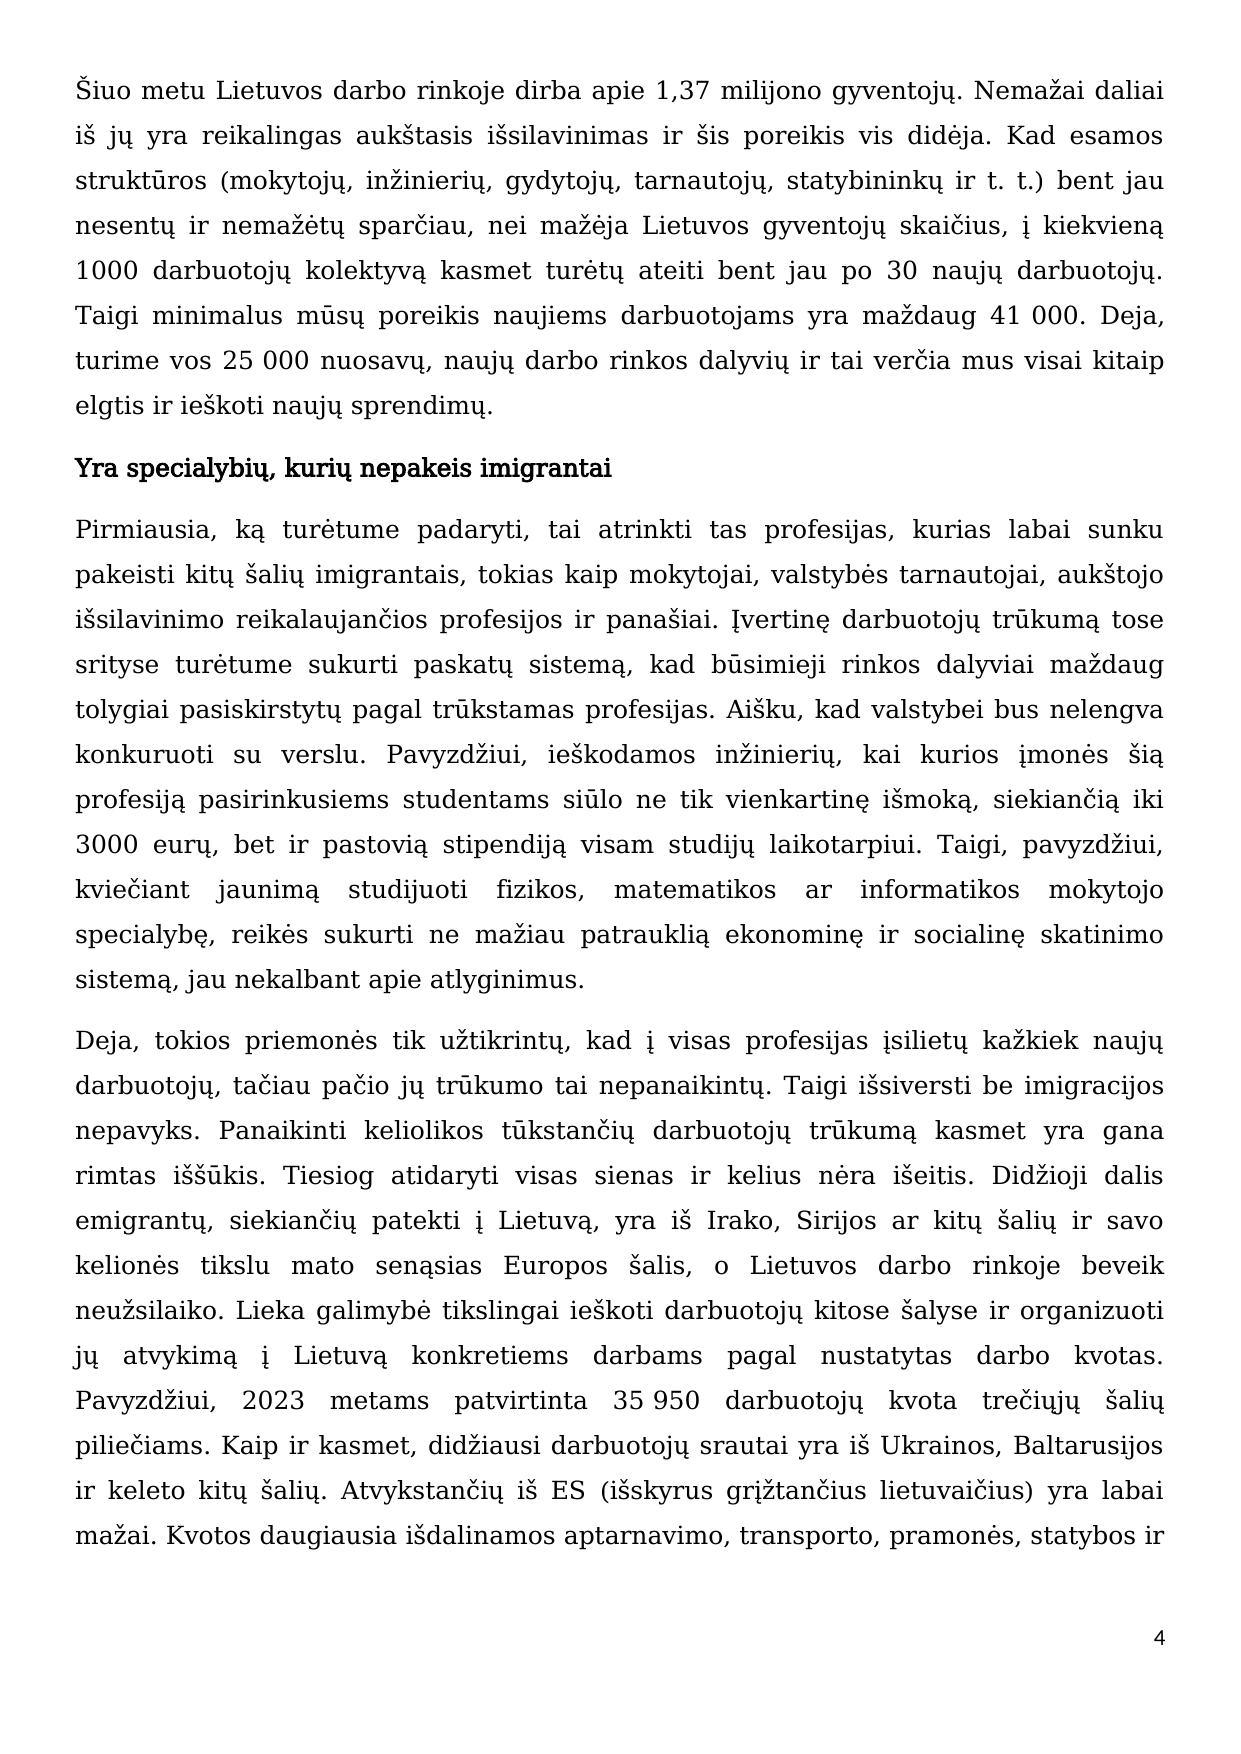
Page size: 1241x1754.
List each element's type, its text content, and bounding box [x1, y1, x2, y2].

text Yra specialybių, kurių nepakeis imigrantai [75, 452, 1165, 482]
text Pirmiausia, ką turėtume padaryti, tai atrinkti tas profesijas, kurias labai sunku pakeisti kitų šalių imigrantais, tokias kaip mokytojai, valstybės tarnautojai, aukštojo išsilavinimo reikalaujančios profesijos ir panašiai. Įvertinę darbuotojų trūkumą tose srityse turėtume sukurti paskatų sistemą, kad būsimieji rinkos dalyviai maždaug tolygiai pasiskirstytų pagal trūkstamas profesijas. Aišku, kad valstybei bus nelengva konkuruoti su verslu. Pavyzdžiui, ieškodamos inžinierių, kai kurios įmonės šią profesiją pasirinkusiems studentams siūlo ne tik vienkartinę išmoką, siekiančią iki 3000 eurų, bet ir pastovią stipendiją visam studijų laikotarpiui. Taigi, pavyzdžiui, kviečiant jaunimą studijuoti fizikos, matematikos ar informatikos mokytojo specialybę, reikės sukurti ne mažiau patrauklią ekonominę ir socialinę skatinimo sistemą, jau nekalbant apie atlyginimus. [75, 513, 1165, 993]
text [75, 1025, 1165, 1550]
text Šiuo metu Lietuvos darbo rinkoje dirba apie 1,37 milijono gyventojų. Nemažai daliai iš jų yra reikalingas aukštasis išsilavinimas ir šis poreikis vis didėja. Kad esamos struktūros (mokytojų, inžinierių, gydytojų, tarnautojų, statybininkų ir t. t.) bent jau nesentų ir nemažėtų sparčiau, nei mažėja Lietuvos gyventojų skaičius, į kiekvieną 1000 darbuotojų kolektyvą kasmet turėtų ateiti bent jau po 30 naujų darbuotojų. Taigi minimalus mūsų poreikis naujiems darbuotojams yra maždaug 41 000. Deja, turime vos 25 000 nuosavų, naujų darbo rinkos dalyvių ir tai verčia mus visai kitaip elgtis ir ieškoti naujų sprendimų. [75, 75, 1165, 420]
